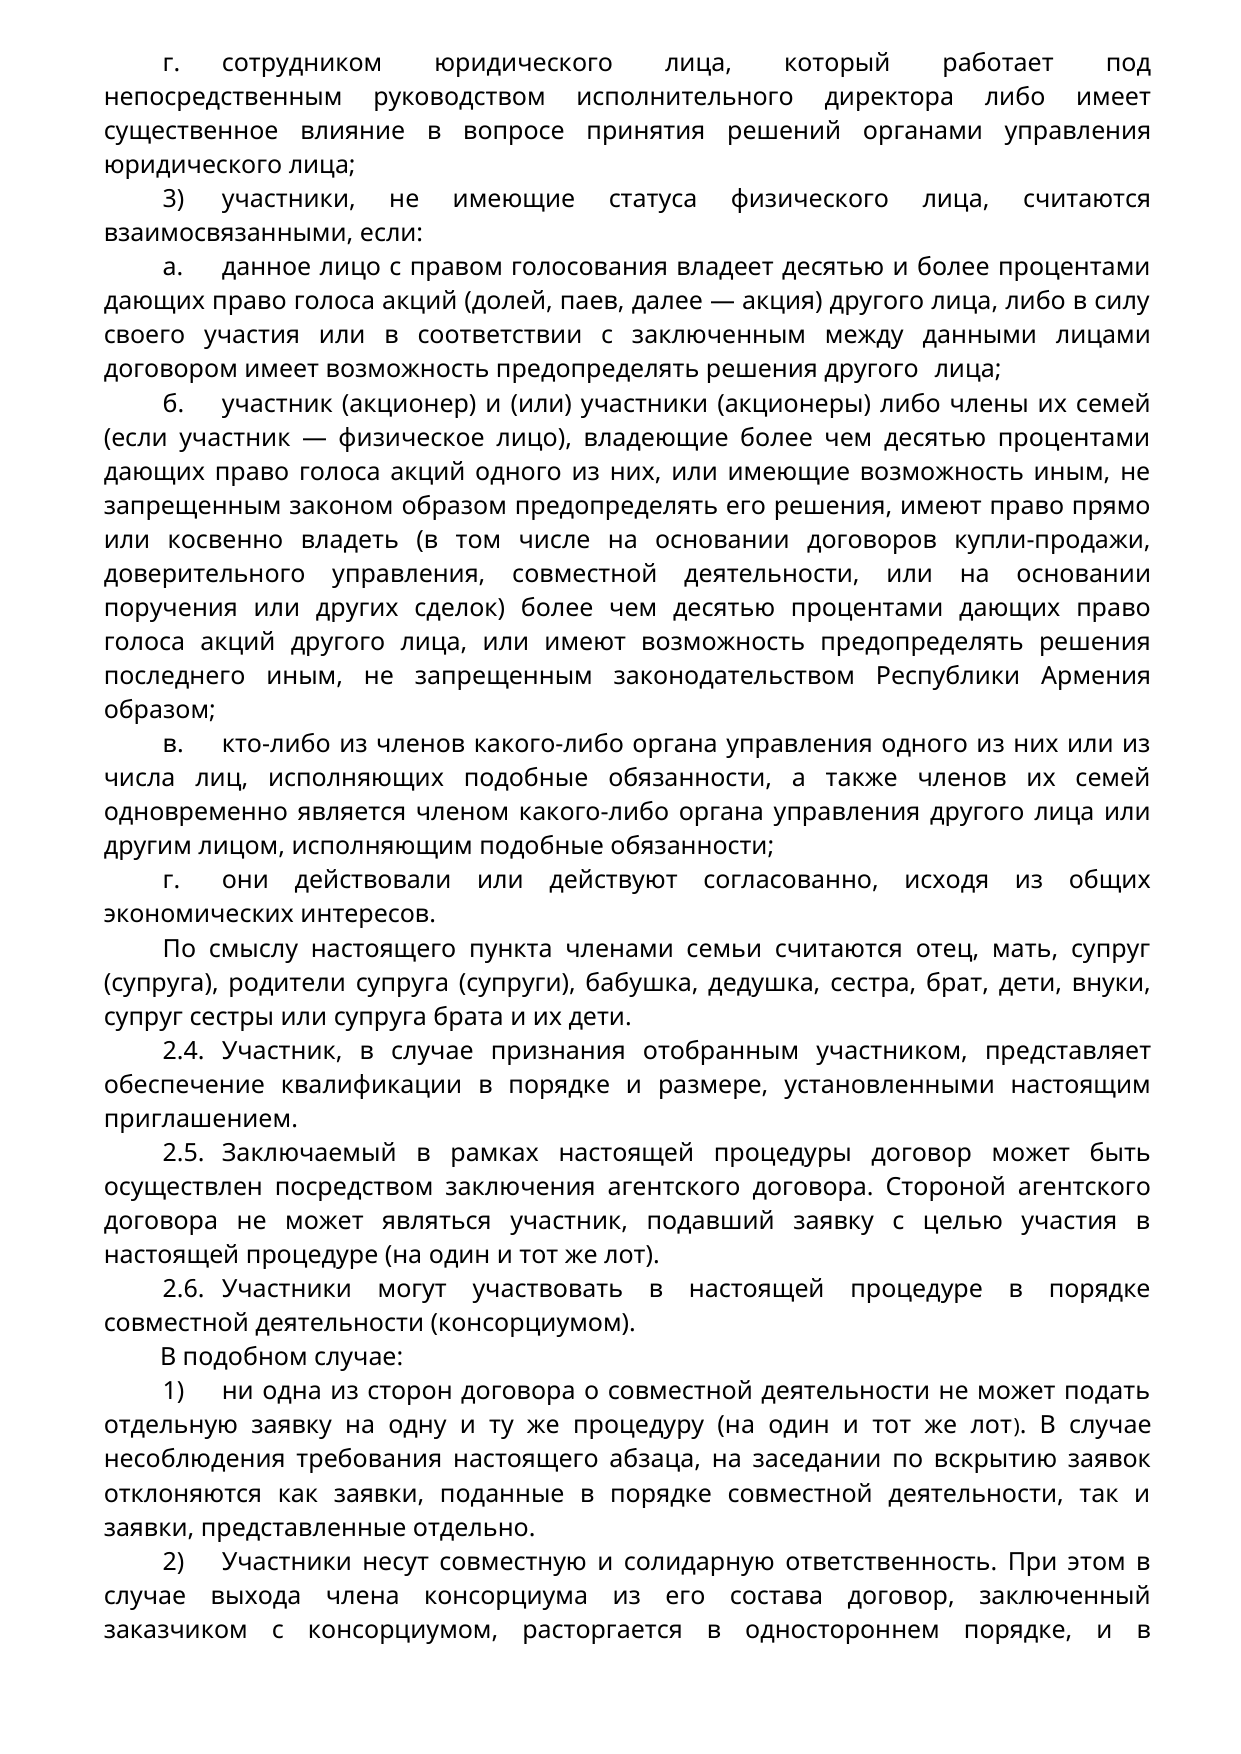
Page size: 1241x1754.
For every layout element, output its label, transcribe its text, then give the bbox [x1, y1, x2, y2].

text 3) участники, не имеющие статуса физического лица, считаются взаимосвязанными, если: [103, 181, 1152, 249]
text г. они действовали или действуют согласованно, исходя из общих экономических интересов. [103, 862, 1152, 930]
text а. данное лицо с правом голосования владеет десятью и более процентами дающих право голоса акций (долей, паев, далее — акция) другого лица, либо в силу своего участия или в соответствии с заключенным между данными лицами договором имеет возможность предопределять решения другого лица; [103, 249, 1152, 385]
text в. кто-либо из членов какого-либо органа управления одного из них или из числа лиц, исполняющих подобные обязанности, а также членов их семей одновременно является членом какого-либо органа управления другого лица или другим лицом, исполняющим подобные обязанности; [103, 726, 1152, 862]
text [103, 1543, 1152, 1646]
text г. сотрудником юридического лица, который работает под непосредственным руководством исполнительного директора либо имеет существенное влияние в вопросе принятия решений органами управления юридического лица; [103, 44, 1152, 181]
text 2.6. Участники могут участвовать в настоящей процедуре в порядке совместной деятельности (консорциумом). [103, 1271, 1152, 1339]
text б. участник (акционер) и (или) участники (акционеры) либо члены их семей (если участник — физическое лицо), владеющие более чем десятью процентами дающих право голоса акций одного из них, или имеющие возможность иным, не запрещенным законом образом предопределять его решения, имеют право прямо или косвенно владеть (в том числе на основании договоров купли-продажи, доверительного управления, совместной деятельности, или на основании поручения или других сделок) более чем десятью процентами дающих право голоса акций другого лица, или имеют возможность предопределять решения последнего иным, не запрещенным законодательством Республики Армения образом; [103, 385, 1152, 726]
text 2.5. Заключаемый в рамках настоящей процедуры договор может быть осуществлен посредством заключения агентского договора. Стороной агентского договора не может являться участник, подавший заявку с целью участия в настоящей процедуре (на один и тот же лот). [103, 1134, 1152, 1271]
text В подобном случае: [103, 1339, 1152, 1373]
text 1) ни одна из сторон договора о совместной деятельности не может подать отдельную заявку на одну и ту же процедуру (на один и тот же лот). В случае несоблюдения требования настоящего абзаца, на заседании по вскрытию заявок отклоняются как заявки, поданные в порядке совместной деятельности, так и заявки, представленные отдельно. [103, 1373, 1152, 1543]
text 2.4. Участник, в случае признания отобранным участником, представляет обеспечение квалификации в порядке и размере, установленными настоящим приглашением. [103, 1032, 1152, 1134]
text По смыслу настоящего пункта членами семьи считаются отец, мать, супруг (супруга), родители супруга (супруги), бабушка, дедушка, сестра, брат, дети, внуки, супруг сестры или супруга брата и их дети. [103, 930, 1152, 1032]
